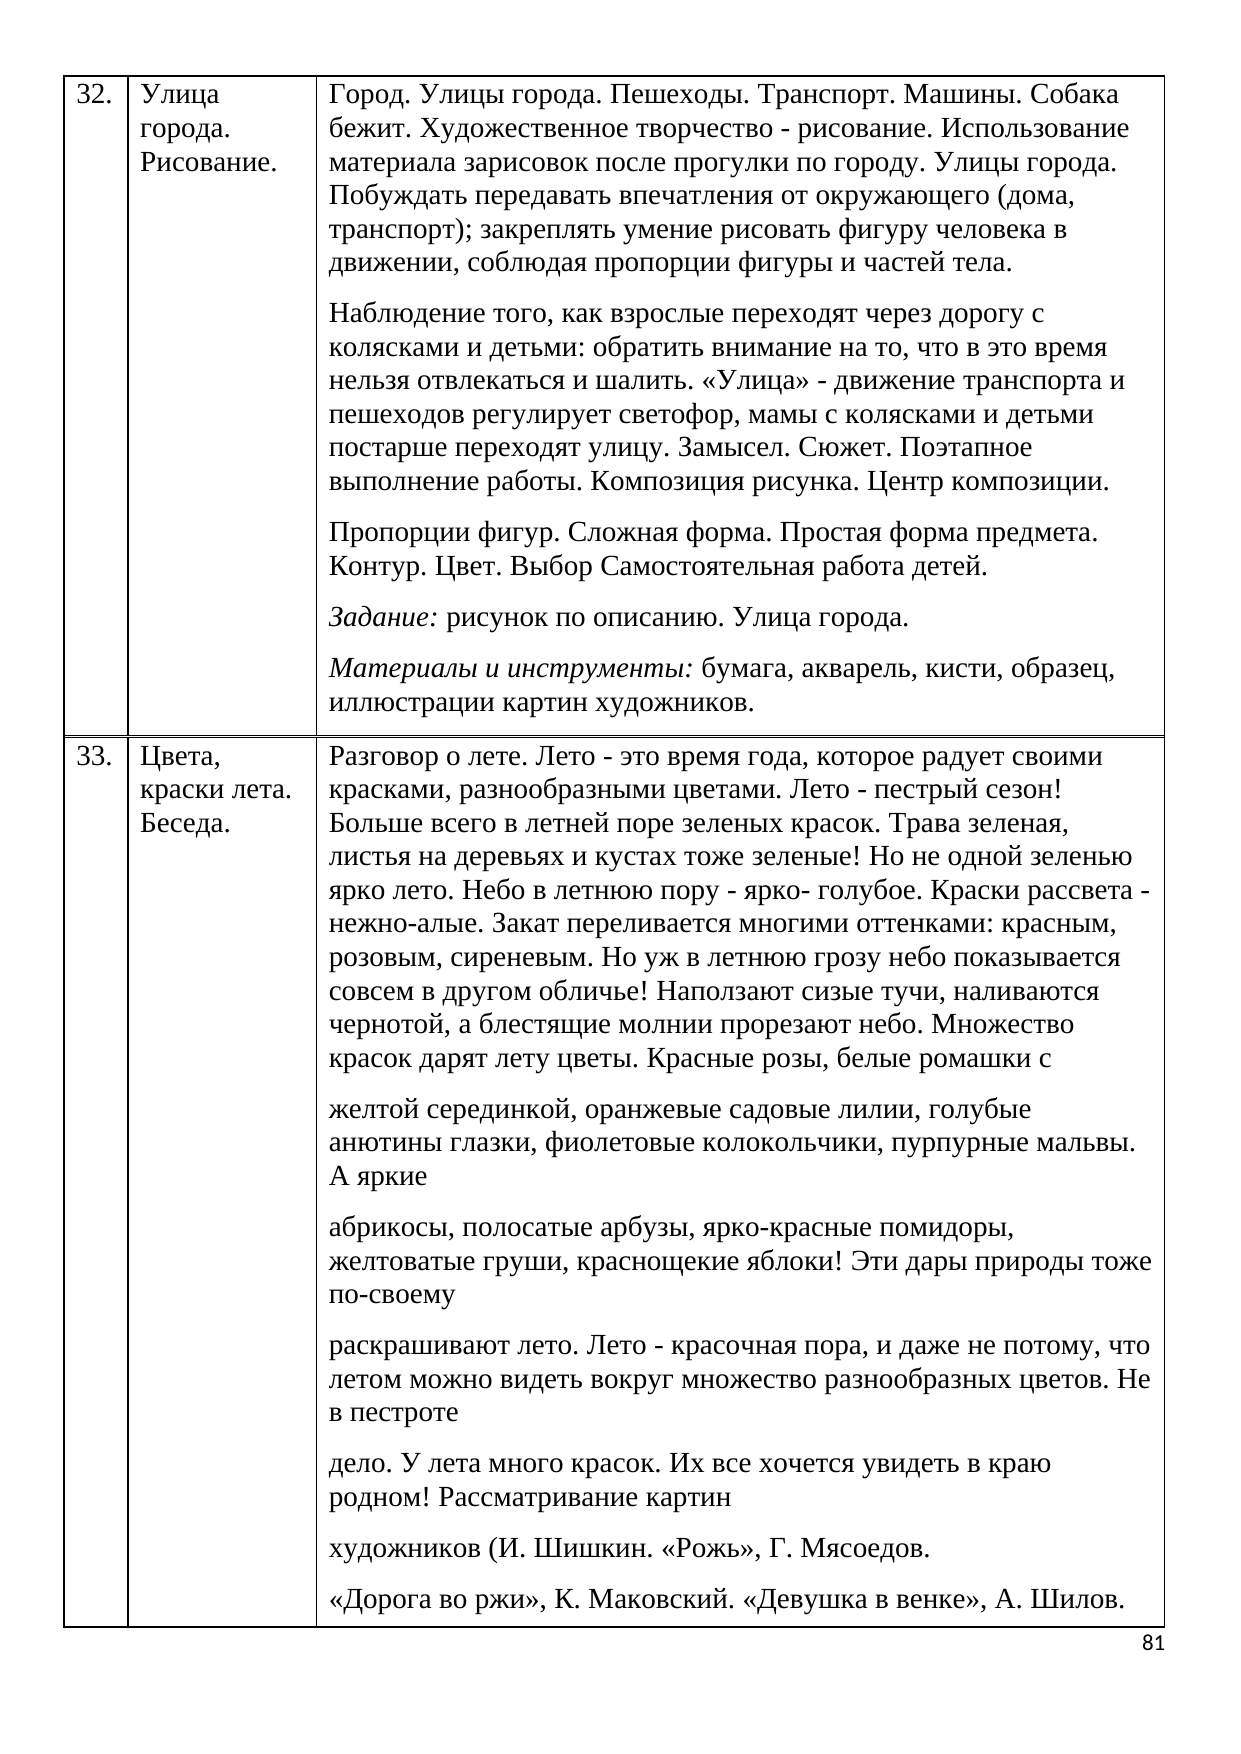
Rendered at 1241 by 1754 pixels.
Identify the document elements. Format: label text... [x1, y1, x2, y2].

table_header 33. [65, 738, 127, 1626]
table_cell 32. [65, 77, 127, 735]
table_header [317, 738, 1164, 1626]
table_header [129, 738, 316, 1626]
table_cell Улица города. Рисование. [129, 77, 316, 735]
table_cell Город. Улицы города. Пешеходы. Транспорт. Машины. Собака бежит. Художественное творчество - рисование. Использование материала зарисовок после прогулки по городу. Улицы города. Побуждать передавать впечатления от окружающего (дома, транспорт); закреплять умение рисовать фигуру человека в движении, соблюдая пропорции фигуры и частей тела. Наблюдение того, как взрослые переходят через дорогу с колясками и детьми: обратить внимание на то, что в это время нельзя отвлекаться и шалить. «Улица» - движение транспорта и пешеходов регулирует светофор, мамы с колясками и детьми постарше переходят улицу. Замысел. Сюжет. Поэтапное выполнение работы. Композиция рисунка. Центр композиции. Пропорции фигур. Сложная форма. Простая форма предмета. Контур. Цвет. Выбор Самостоятельная работа детей. Задание: рисунок по описанию. Улица города. Материалы и инструменты: бумага, акварель, кисти, образец, иллюстрации картин художников. [317, 77, 1164, 735]
